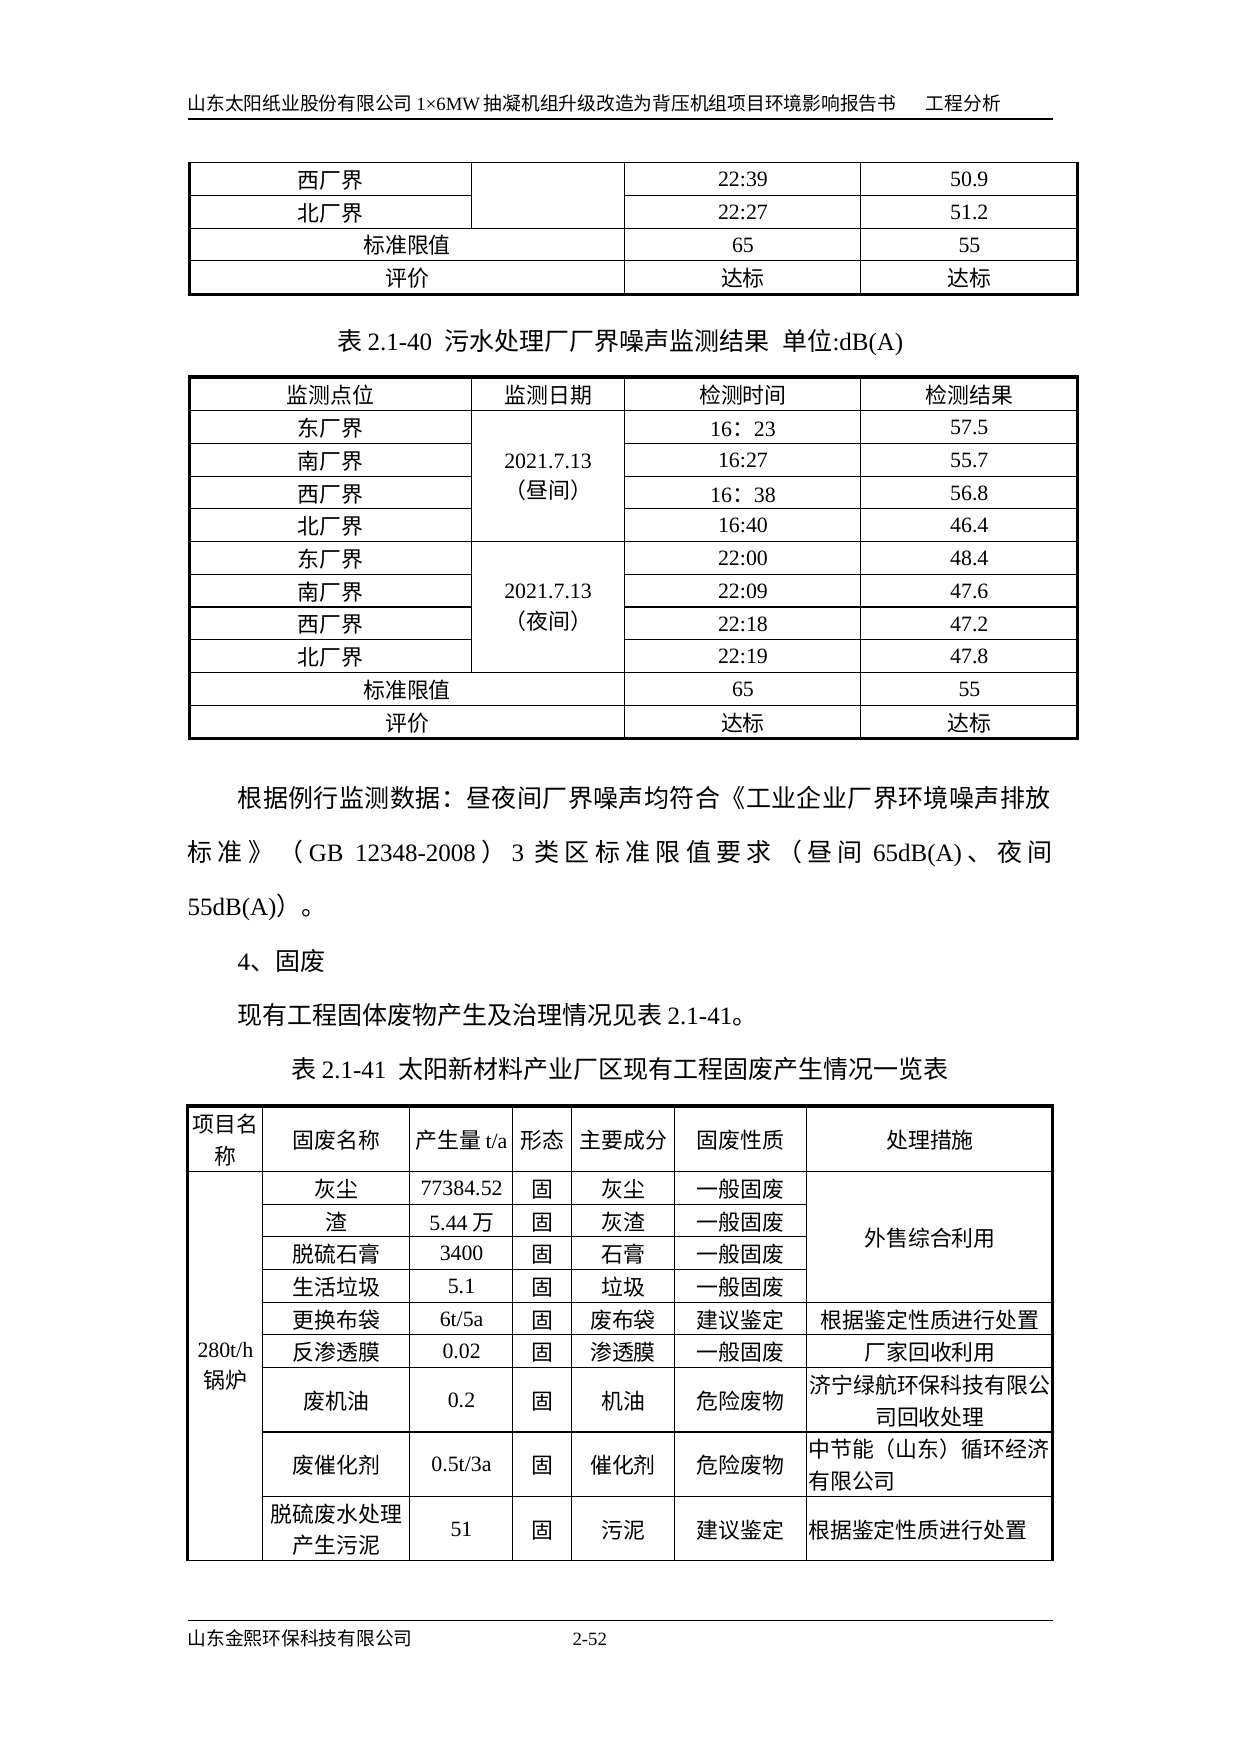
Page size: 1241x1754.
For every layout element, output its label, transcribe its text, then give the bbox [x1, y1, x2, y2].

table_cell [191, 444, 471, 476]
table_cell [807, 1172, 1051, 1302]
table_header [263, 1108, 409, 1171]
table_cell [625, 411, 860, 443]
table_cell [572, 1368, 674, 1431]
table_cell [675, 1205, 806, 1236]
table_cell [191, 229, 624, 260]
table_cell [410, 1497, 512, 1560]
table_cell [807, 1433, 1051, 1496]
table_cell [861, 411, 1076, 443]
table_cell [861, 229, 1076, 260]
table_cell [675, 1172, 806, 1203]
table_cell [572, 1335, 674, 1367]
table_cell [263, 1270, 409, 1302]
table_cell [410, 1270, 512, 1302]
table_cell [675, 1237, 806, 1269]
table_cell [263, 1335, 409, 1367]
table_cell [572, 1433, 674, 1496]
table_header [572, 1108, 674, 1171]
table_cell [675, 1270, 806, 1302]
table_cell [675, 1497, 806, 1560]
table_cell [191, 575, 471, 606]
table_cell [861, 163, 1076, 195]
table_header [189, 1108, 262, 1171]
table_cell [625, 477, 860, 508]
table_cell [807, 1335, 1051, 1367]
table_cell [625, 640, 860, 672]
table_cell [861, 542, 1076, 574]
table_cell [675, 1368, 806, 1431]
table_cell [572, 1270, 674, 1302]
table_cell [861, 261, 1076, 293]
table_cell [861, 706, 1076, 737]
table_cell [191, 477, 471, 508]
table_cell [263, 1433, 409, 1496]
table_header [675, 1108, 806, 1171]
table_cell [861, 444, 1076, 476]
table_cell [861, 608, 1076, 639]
text 表2.1-40 污水处理厂厂界噪声监测结果 单位:dB(A) [187, 321, 1053, 357]
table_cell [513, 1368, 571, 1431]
text 根据例行监测数据：昼夜间厂界噪声均符合《工业企业厂界环境噪声排放标准》（GB 12348-2008）3类区标准限值要求（昼间65dB(A)、夜间55dB(A)）。 [187, 778, 1053, 923]
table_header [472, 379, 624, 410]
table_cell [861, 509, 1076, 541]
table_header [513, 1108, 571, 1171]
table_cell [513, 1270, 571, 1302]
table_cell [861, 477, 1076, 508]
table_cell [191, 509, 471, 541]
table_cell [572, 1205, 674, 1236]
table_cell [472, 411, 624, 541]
text 现有工程固体废物产生及治理情况见表2.1-41。 [187, 996, 1053, 1032]
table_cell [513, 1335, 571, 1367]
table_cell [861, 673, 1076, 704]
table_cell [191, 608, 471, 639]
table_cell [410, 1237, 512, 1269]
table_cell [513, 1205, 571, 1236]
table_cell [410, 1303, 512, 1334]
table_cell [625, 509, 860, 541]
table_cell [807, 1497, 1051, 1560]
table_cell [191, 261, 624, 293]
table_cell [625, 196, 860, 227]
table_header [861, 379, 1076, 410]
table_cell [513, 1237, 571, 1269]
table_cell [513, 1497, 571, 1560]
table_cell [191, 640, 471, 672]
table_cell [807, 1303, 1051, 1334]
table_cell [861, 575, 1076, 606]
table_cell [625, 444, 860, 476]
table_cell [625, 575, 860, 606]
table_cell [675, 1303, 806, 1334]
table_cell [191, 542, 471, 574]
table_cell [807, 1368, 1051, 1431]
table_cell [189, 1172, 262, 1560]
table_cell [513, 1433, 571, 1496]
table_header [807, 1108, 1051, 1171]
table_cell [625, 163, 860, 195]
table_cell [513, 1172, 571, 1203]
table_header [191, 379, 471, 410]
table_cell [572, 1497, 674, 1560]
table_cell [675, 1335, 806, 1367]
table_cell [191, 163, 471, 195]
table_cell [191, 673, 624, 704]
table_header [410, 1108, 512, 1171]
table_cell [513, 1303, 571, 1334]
text 表2.1-41 太阳新材料产业厂区现有工程固废产生情况一览表 [187, 1050, 1053, 1086]
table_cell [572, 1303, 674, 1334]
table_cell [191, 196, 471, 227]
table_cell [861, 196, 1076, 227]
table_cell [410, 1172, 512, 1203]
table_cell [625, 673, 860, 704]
text 4、固废 [187, 941, 1053, 977]
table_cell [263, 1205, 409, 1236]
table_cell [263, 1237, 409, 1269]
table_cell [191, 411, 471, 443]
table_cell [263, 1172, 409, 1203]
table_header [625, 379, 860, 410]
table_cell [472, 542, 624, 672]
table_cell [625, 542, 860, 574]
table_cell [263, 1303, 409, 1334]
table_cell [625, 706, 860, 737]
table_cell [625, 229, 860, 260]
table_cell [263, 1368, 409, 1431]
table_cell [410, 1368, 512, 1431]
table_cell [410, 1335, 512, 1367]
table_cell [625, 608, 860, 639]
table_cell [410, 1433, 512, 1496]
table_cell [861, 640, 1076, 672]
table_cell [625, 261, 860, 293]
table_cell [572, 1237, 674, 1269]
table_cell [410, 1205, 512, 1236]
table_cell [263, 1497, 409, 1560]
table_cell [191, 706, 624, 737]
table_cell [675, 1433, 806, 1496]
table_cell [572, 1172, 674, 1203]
